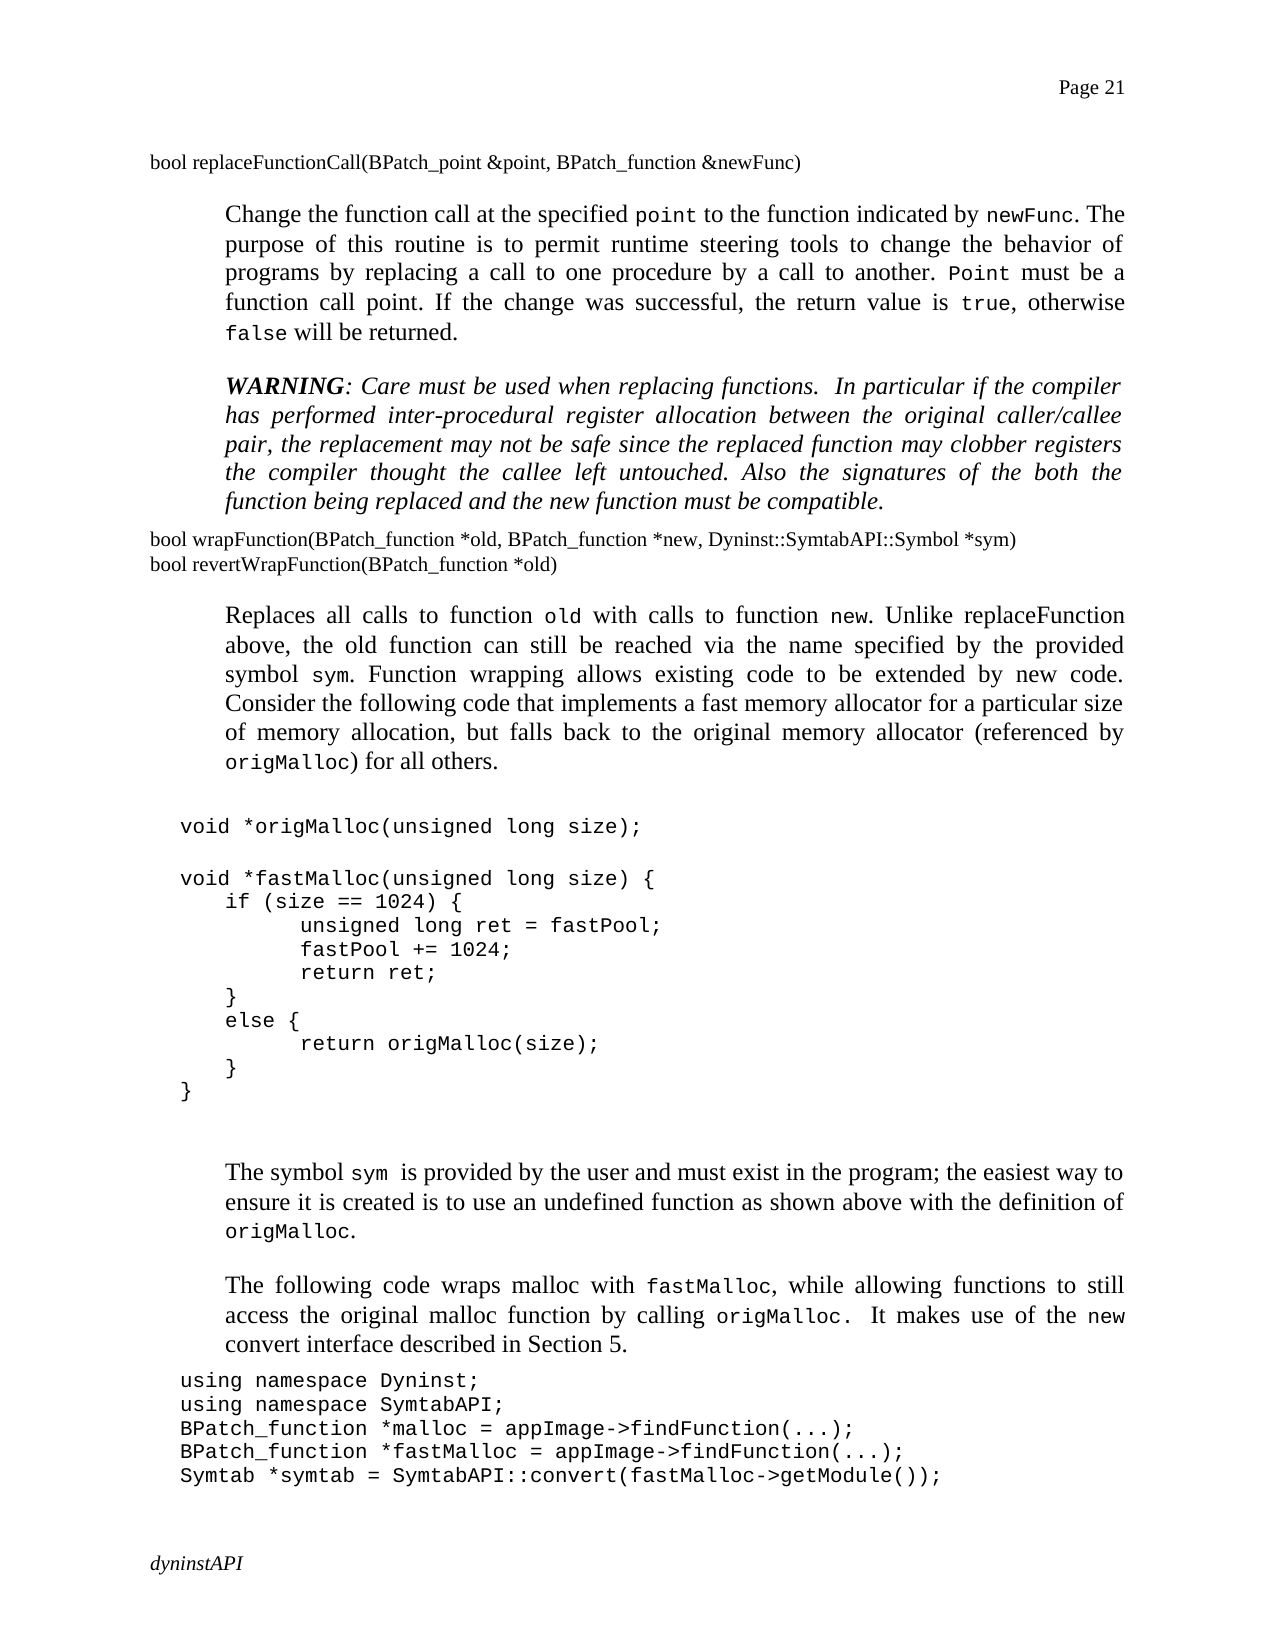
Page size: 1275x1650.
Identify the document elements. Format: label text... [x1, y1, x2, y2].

text return origMalloc(size); [180, 1033, 1125, 1057]
text The following code wraps malloc with fastMalloc, while allowing functions to still access the original malloc function by calling origMalloc. It makes use of the new convert interface described in Section 5.. [225, 1270, 1125, 1358]
text return ret; [180, 962, 1125, 986]
text } [180, 1081, 1125, 1104]
text bool wrapFunction(BPatch_function *old, BPatch_function *new, Dyninst::SymtabAPI::Symbol *sym) [150, 527, 1125, 551]
text } [180, 1057, 1125, 1081]
text BPatch_function *malloc = appImage->findFunction(...); [180, 1418, 1125, 1441]
text using namespace Dyninst; [180, 1371, 1125, 1394]
list WARNING: Care must be used when replacing functions. In particular if the compiler has performed inter-procedural register allocation between the original caller/callee pair, the replacement may not be safe since the replaced function may clobber registers the compiler thought the callee left untouched. Also the signatures of the both the function being replaced and the new function must be compatible. [225, 371, 1125, 515]
text void *origMalloc(unsigned long size); [180, 816, 1125, 840]
text Replaces all calls to function old with calls to function new. Unlike replaceFunction above, the old function can still be reached via the name specified by the provided symbol sym. Function wrapping allows existing code to be extended by new code. Consider the following code that implements a fast memory allocator for a particular size of memory allocation, but falls back to the original memory allocator (referenced by origMalloc) for all others. [225, 601, 1125, 776]
text if (size == 1024) { [180, 891, 1125, 915]
text The symbol sym is provided by the user and must exist in the program; the easiest way to ensure it is created is to use an undefined function as shown above with the definition of origMalloc. [225, 1157, 1125, 1245]
text void *fastMalloc(unsigned long size) { [180, 868, 1125, 891]
text using namespace SymtabAPI; [180, 1394, 1125, 1418]
list Change the function call at the specified point to the function indicated by newFunc. The purpose of this routine is to permit runtime steering tools to change the behavior of programs by replacing a call to one procedure by a call to another. Point must be a function call point. If the change was successful, the return value is true, otherwise false will be returned. [225, 199, 1125, 346]
text Symtab *symtab = SymtabAPI::convert(fastMalloc->getModule()); [180, 1465, 1125, 1489]
text } [180, 986, 1125, 1009]
text unsigned long ret = fastPool; [180, 915, 1125, 939]
text bool revertWrapFunction(BPatch_function *old) [150, 551, 1125, 576]
text else { [180, 1009, 1125, 1033]
text BPatch_function *fastMalloc = appImage->findFunction(...); [180, 1441, 1125, 1465]
text bool replaceFunctionCall(BPatch_point &point, BPatch_function &newFunc) [150, 150, 1125, 174]
text fastPool += 1024; [180, 939, 1125, 962]
